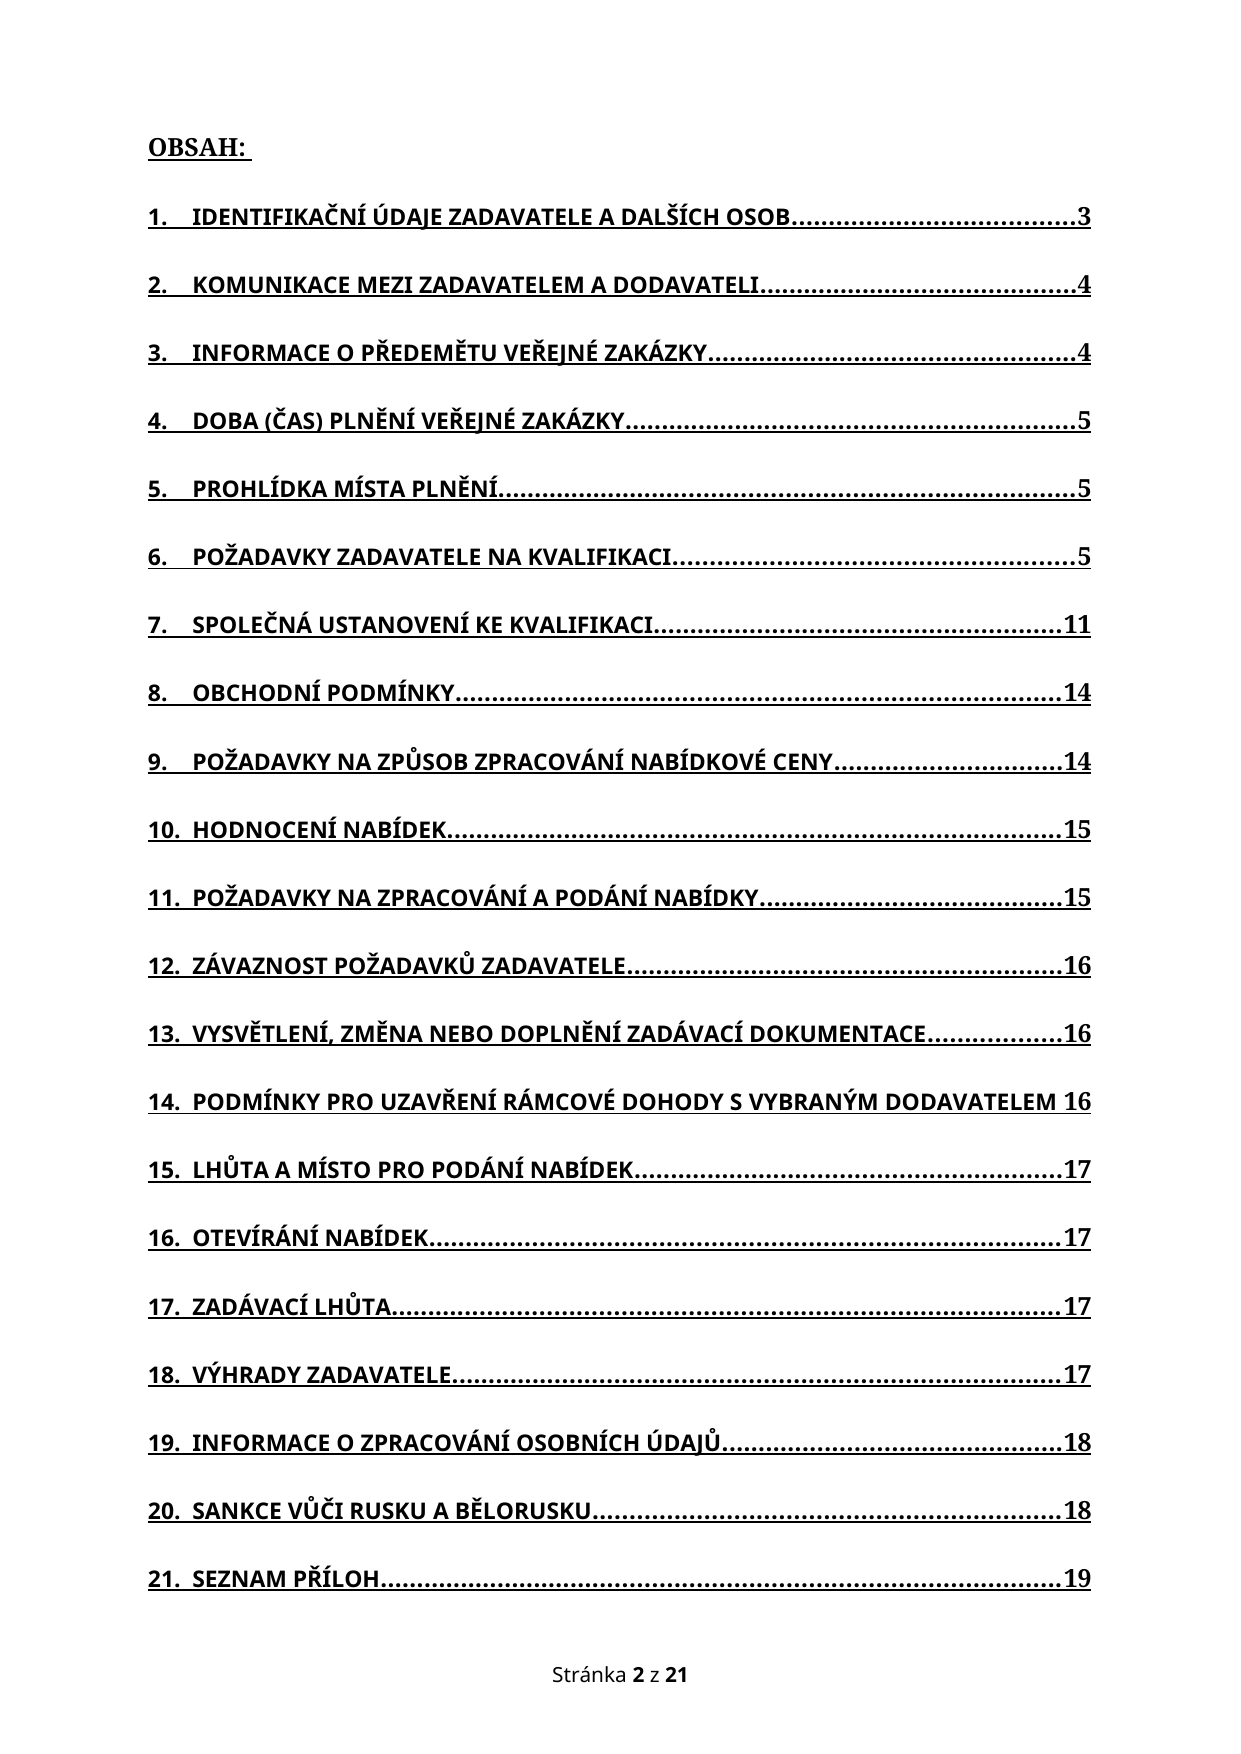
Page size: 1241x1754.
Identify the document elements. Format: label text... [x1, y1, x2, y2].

text 16. OTEVÍRÁNÍ NABÍDEK 17 [148, 1220, 1092, 1254]
text 2. KOMUNIKACE MEZI ZADAVATELEM A DODAVATELI 4 [148, 266, 1092, 300]
text 1. IDENTIFIKAČNÍ ÚDAJE ZADAVATELE A DALŠÍCH OSOB 3 [148, 198, 1092, 232]
text 6. POŽADAVKY ZADAVATELE NA KVALIFIKACI 5 [148, 539, 1092, 573]
text 12. ZÁVAZNOST POŽADAVKŮ ZADAVATELE 16 [148, 948, 1092, 982]
text 9. POŽADAVKY NA ZPŮSOB ZPRACOVÁNÍ NABÍDKOVÉ CENY 14 [148, 743, 1092, 777]
text 15. LHŮTA A MÍSTO PRO PODÁNÍ NABÍDEK 17 [148, 1152, 1092, 1186]
text 3. INFORMACE O PŘEDEMĚTU VEŘEJNÉ ZAKÁZKY 4 [148, 334, 1092, 368]
text 21. SEZNAM PŘÍLOH 19 [148, 1561, 1092, 1595]
text 7. SPOLEČNÁ USTANOVENÍ KE KVALIFIKACI 11 [148, 607, 1092, 641]
text 17. ZADÁVACÍ LHŮTA 17 [148, 1288, 1092, 1322]
text 11. POŽADAVKY NA ZPRACOVÁNÍ A PODÁNÍ NABÍDKY 15 [148, 879, 1092, 913]
text 13. VYSVĚTLENÍ, ZMĚNA NEBO DOPLNĚNÍ ZADÁVACÍ DOKUMENTACE 16 [148, 1016, 1092, 1050]
text 19. INFORMACE O ZPRACOVÁNÍ OSOBNÍCH ÚDAJŮ 18 [148, 1424, 1092, 1458]
text 10. HODNOCENÍ NABÍDEK 15 [148, 811, 1092, 845]
text 18. VÝHRADY ZADAVATELE 17 [148, 1356, 1092, 1390]
text Obsah: [148, 130, 1092, 164]
text 8. OBCHODNÍ PODMÍNKY 14 [148, 675, 1092, 709]
text 5. PROHLÍDKA MÍSTA PLNĚNÍ 5 [148, 471, 1092, 505]
text 4. DOBA (ČAS) PLNĚNÍ VEŘEJNÉ ZAKÁZKY 5 [148, 403, 1092, 437]
text 20. SANKCE VŮČI RUSKU A BĚLORUSKU 18 [148, 1493, 1092, 1527]
text 14. PODMÍNKY PRO UZAVŘENÍ RÁMCOVÉ DOHODY S VYBRANÝM DODAVATELEM 16 [148, 1084, 1092, 1118]
